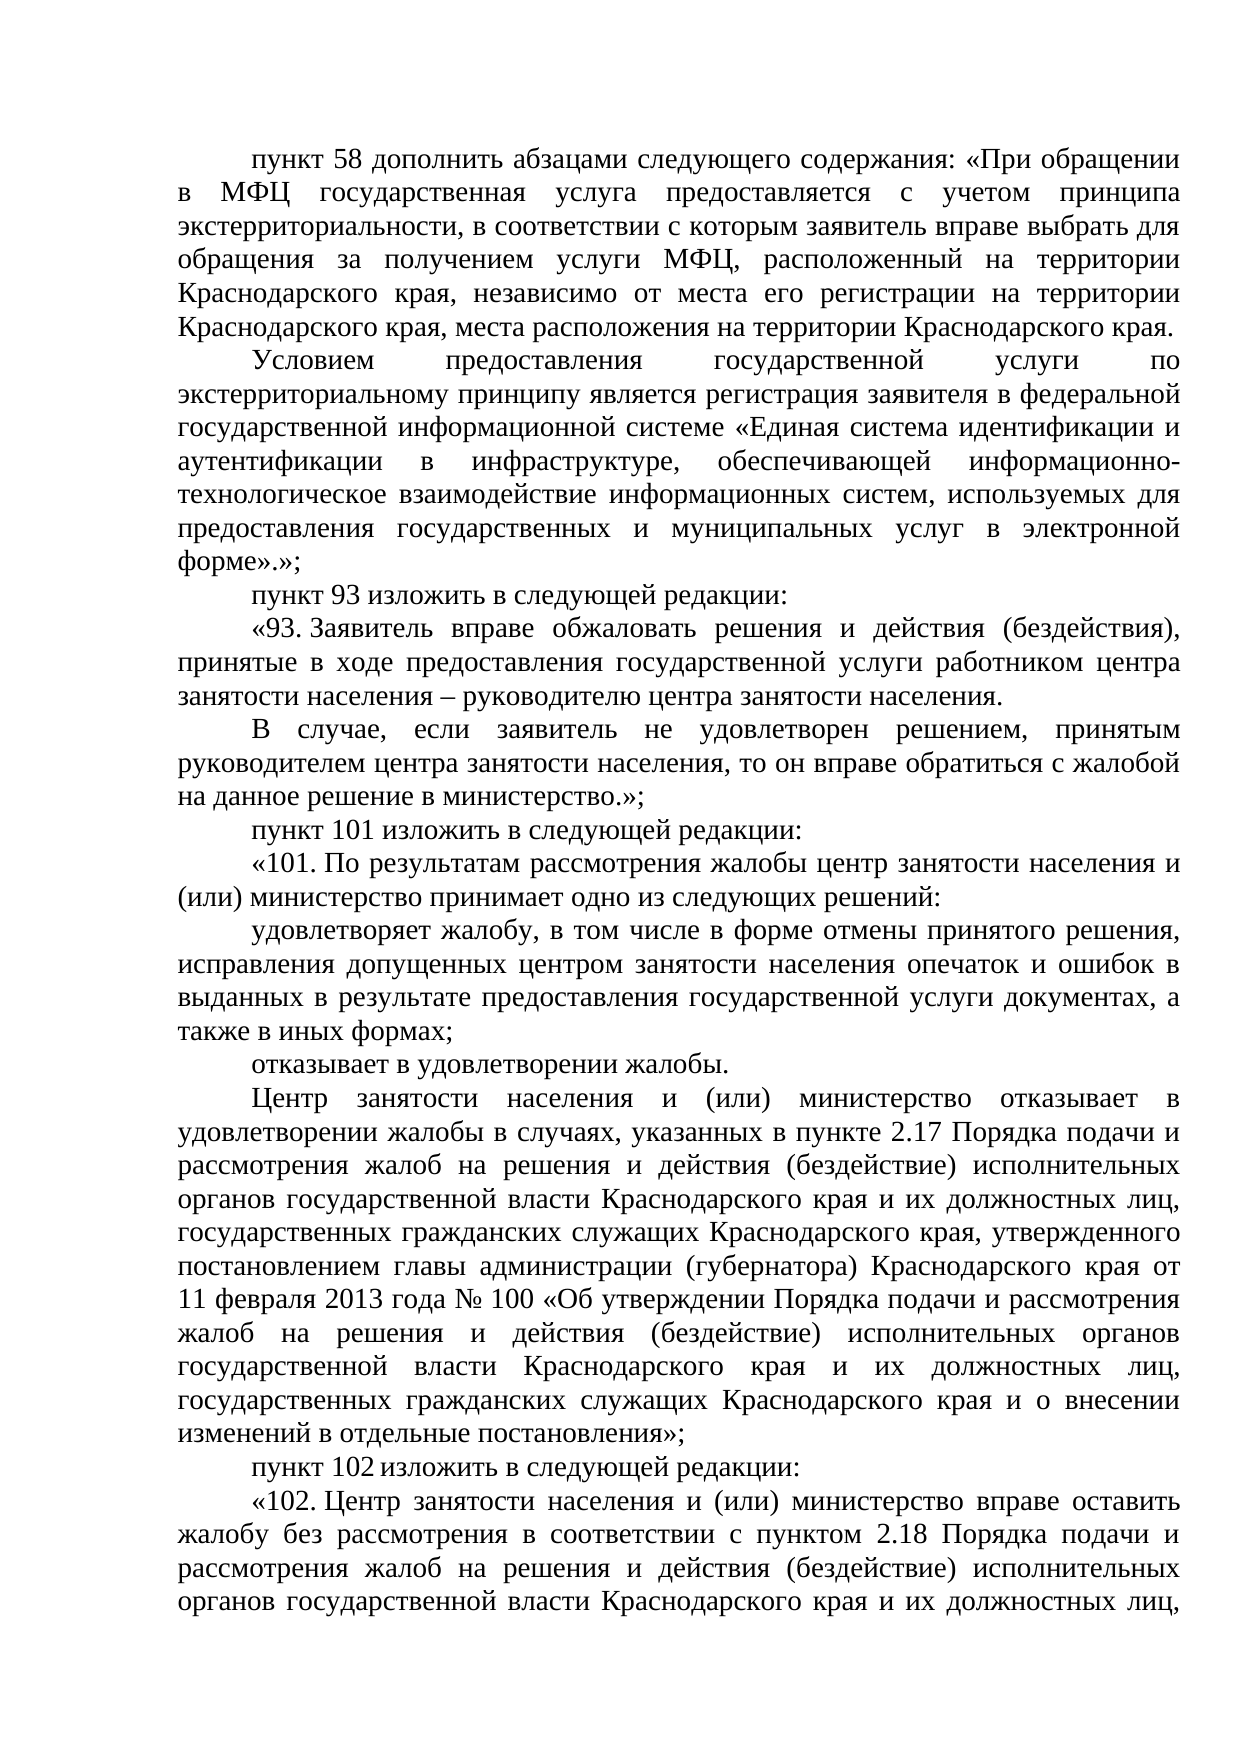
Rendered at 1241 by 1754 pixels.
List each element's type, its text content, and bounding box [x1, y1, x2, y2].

text удовлетворяет жалобу, в том числе в форме отмены принятого решения, исправления допущенных центром занятости населения опечаток и ошибок в выданных в результате предоставления государственной услуги документах, а также в иных формах; [177, 912, 1181, 1047]
list Условием предоставления государственной услуги по экстерриториальному принципу является регистрация заявителя в федеральной государственной информационной системе «Единая система идентификации и аутентификации в инфраструктуре, обеспечивающей информационно-технологическое взаимодействие информационных систем, используемых для предоставления государственных и муниципальных услуг в электронной форме».»; [177, 342, 1181, 577]
list пункт 102 изложить в следующей редакции: [177, 1449, 1181, 1483]
list пункт 58 дополнить абзацами следующего содержания: «При обращении в МФЦ государственная услуга предоставляется с учетом принципа экстерриториальности, в соответствии с которым заявитель вправе выбрать для обращения за получением услуги МФЦ, расположенный на территории Краснодарского края, независимо от места его регистрации на территории Краснодарского края, места расположения на территории Краснодарского края. [177, 141, 1181, 342]
list пункт 101 изложить в следующей редакции: [177, 812, 1181, 845]
list Центр занятости населения и (или) министерство отказывает в удовлетворении жалобы в случаях, указанных в пункте 2.17 Порядка подачи и рассмотрения жалоб на решения и действия (бездействие) исполнительных органов государственной власти Краснодарского края и их должностных лиц, государственных гражданских служащих Краснодарского края, утвержденного постановлением главы администрации (губернатора) Краснодарского края от 11 февраля 2013 года № 100 «Об утверждении Порядка подачи и рассмотрения жалоб на решения и действия (бездействие) исполнительных органов государственной власти Краснодарского края и их должностных лиц, государственных гражданских служащих Краснодарского края и о внесении изменений в отдельные постановления»; [177, 1080, 1181, 1449]
list В случае, если заявитель не удовлетворен решением, принятым руководителем центра занятости населения, то он вправе обратиться с жалобой на данное решение в министерство.»; [177, 711, 1181, 812]
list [177, 1483, 1181, 1617]
text отказывает в удовлетворении жалобы. [177, 1047, 1181, 1080]
list пункт 93 изложить в следующей редакции: [177, 577, 1181, 611]
text «101. По результатам рассмотрения жалобы центр занятости населения и (или) министерство принимает одно из следующих решений: [177, 845, 1181, 912]
list «93. Заявитель вправе обжаловать решения и действия (бездействия), принятые в ходе предоставления государственной услуги работником центра занятости населения – руководителю центра занятости населения. [177, 611, 1181, 711]
